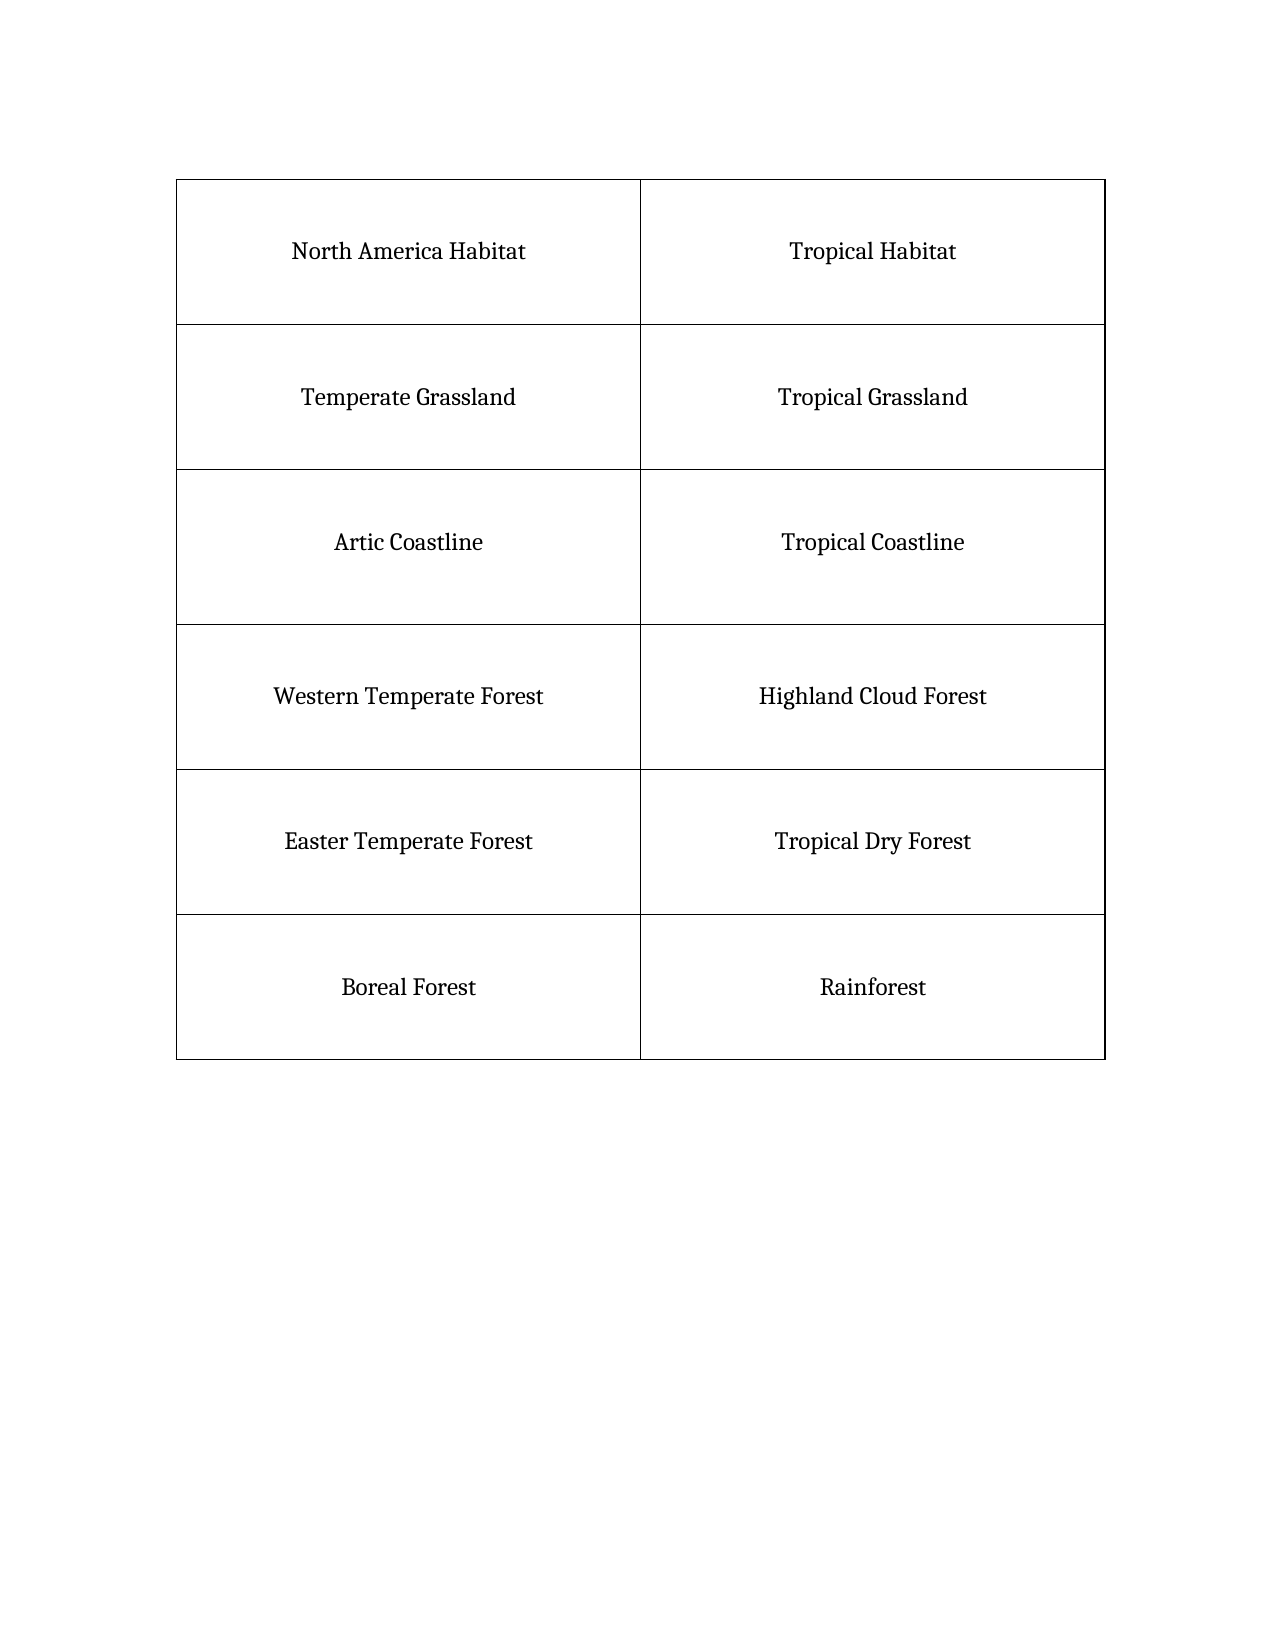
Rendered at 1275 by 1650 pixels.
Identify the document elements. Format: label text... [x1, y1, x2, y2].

table_cell Tropical Coastline [641, 470, 1104, 624]
table_cell Rainforest [641, 915, 1104, 1059]
table_header Tropical Habitat [641, 180, 1104, 324]
table_cell Easter Temperate Forest [177, 770, 640, 914]
table_cell Artic Coastline [177, 470, 640, 624]
table_cell Temperate Grassland [177, 325, 640, 469]
table_cell Highland Cloud Forest [641, 625, 1104, 769]
table_header North America Habitat [177, 180, 640, 324]
table_cell Boreal Forest [177, 915, 640, 1059]
table_cell Tropical Dry Forest [641, 770, 1104, 914]
table_cell Tropical Grassland [641, 325, 1104, 469]
table_cell Western Temperate Forest [177, 625, 640, 769]
